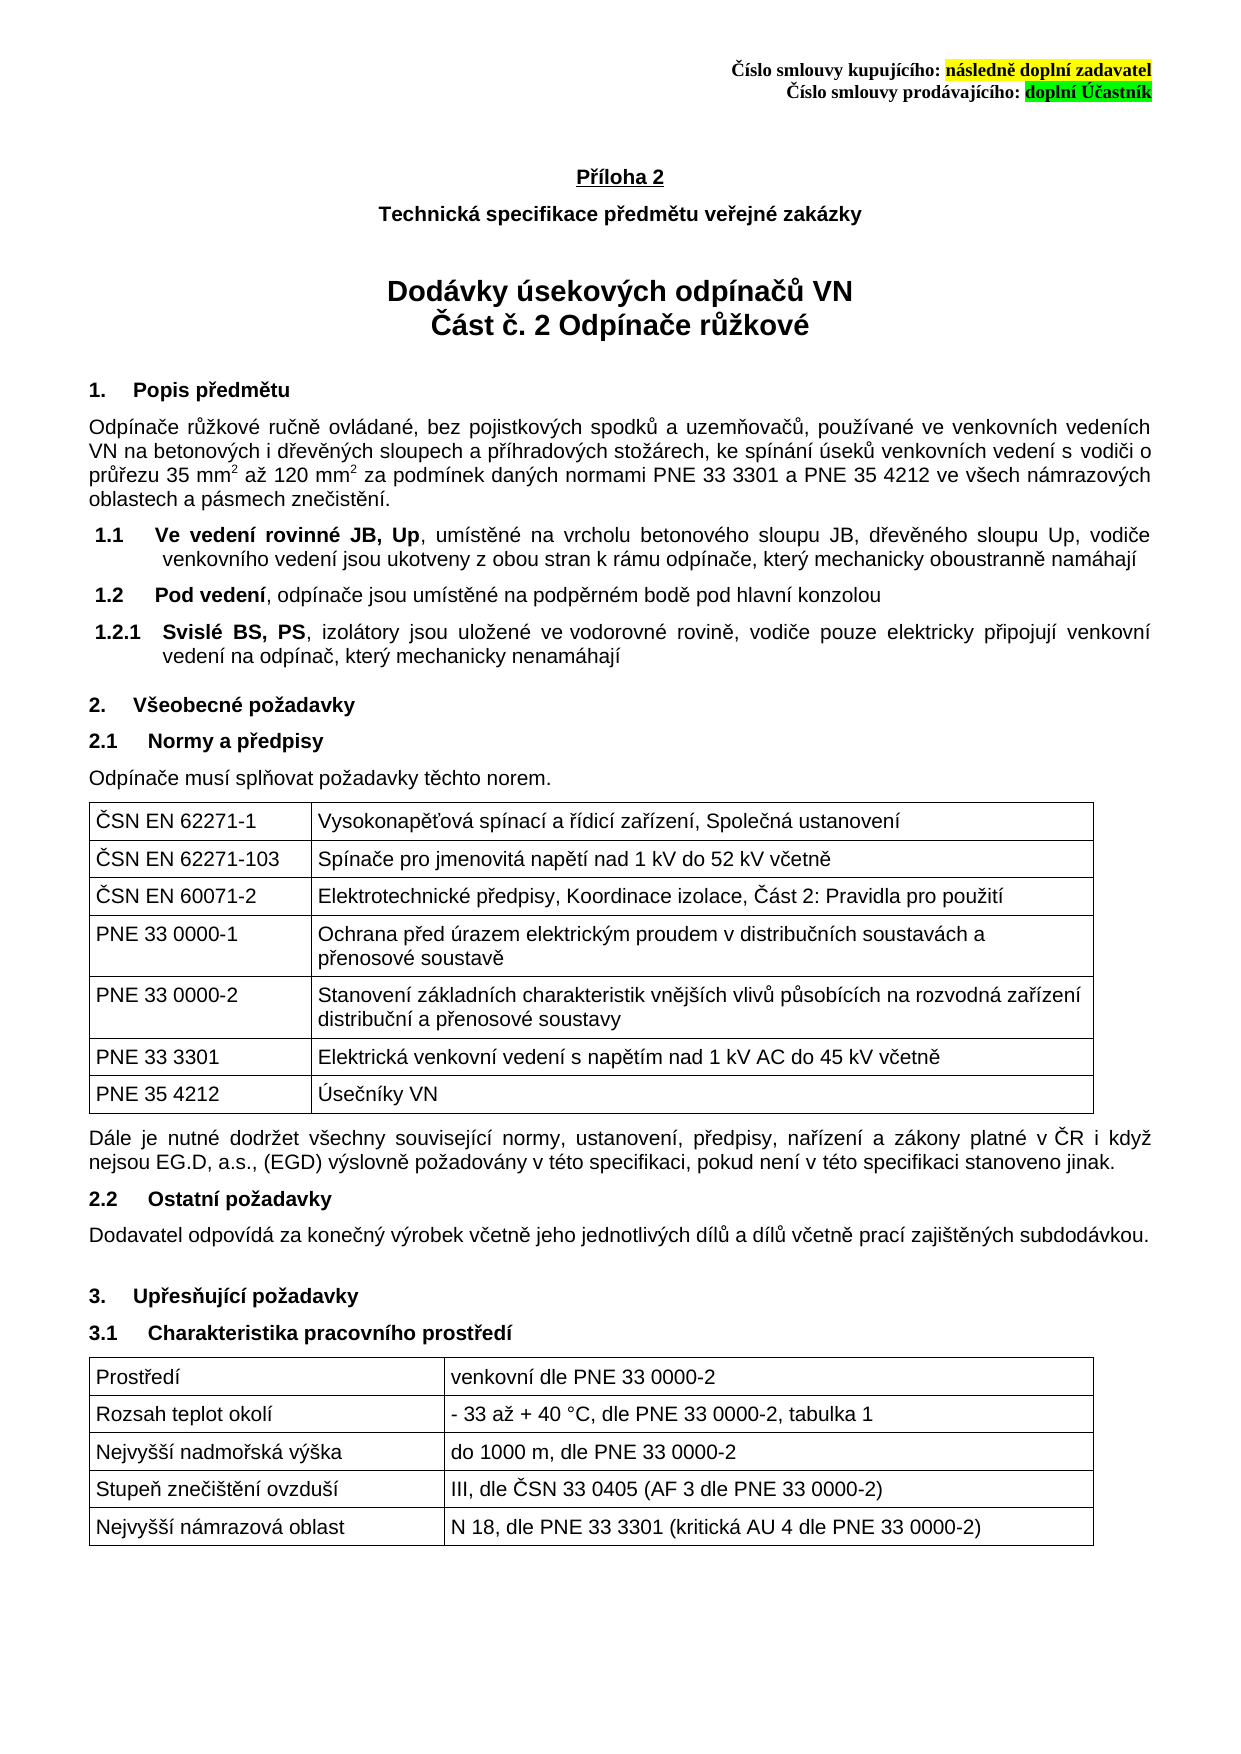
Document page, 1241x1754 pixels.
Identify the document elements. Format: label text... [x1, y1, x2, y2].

table_cell Ochrana před úrazem elektrickým proudem v distribučních soustavách a přenosové soustavě [312, 916, 1093, 976]
table_cell Úsečníky VN [312, 1076, 1093, 1112]
table_cell PNE 33 0000-1 [90, 916, 311, 976]
table_cell Elektrotechnické předpisy, Koordinace izolace, Část 2: Pravidla pro použití [312, 878, 1093, 914]
table_cell Stupeň znečištění ovzduší [90, 1471, 444, 1507]
table_header Prostředí [90, 1358, 444, 1395]
list Všeobecné požadavky [89, 693, 1152, 717]
table_cell Rozsah teplot okolí [90, 1396, 444, 1432]
text Technická specifikace předmětu veřejné zakázky [89, 202, 1152, 226]
table_cell Nejvyšší námrazová oblast [90, 1508, 444, 1545]
table_cell ČSN EN 60071-2 [90, 878, 311, 914]
table_cell do 1000 m, dle PNE 33 0000-2 [445, 1433, 1093, 1470]
text Dodavatel odpovídá za konečný výrobek včetně jeho jednotlivých dílů a dílů včetně prací zajištěných subdodávkou. [89, 1223, 1152, 1247]
table_cell Spínače pro jmenovitá napětí nad 1 kV do 52 kV včetně [312, 841, 1093, 877]
table_cell PNE 33 3301 [90, 1039, 311, 1075]
table_cell Elektrická venkovní vedení s napětím nad 1 kV AC do 45 kV včetně [312, 1039, 1093, 1075]
list Charakteristika pracovního prostředí [89, 1321, 1152, 1345]
table_cell ČSN EN 62271-103 [90, 841, 311, 877]
table_cell PNE 33 0000-2 [90, 977, 311, 1037]
list Ostatní požadavky [89, 1186, 1152, 1210]
text Dále je nutné dodržet všechny související normy, ustanovení, předpisy, nařízení a zákony platné v ČR i když nejsou EG.D, a.s., (EGD) výslovně požadovány v této specifikaci, pokud není v této specifikaci stanoveno jinak. [89, 1126, 1152, 1174]
text Odpínače růžkové ručně ovládané, bez pojistkových spodků a uzemňovačů, používané ve venkovních vedeních VN na betonových i dřevěných sloupech a příhradových stožárech, ke spínání úseků venkovních vedení s vodiči o průřezu 35 mm2 až 120 mm2 za podmínek daných normami PNE 33 3301 a PNE 35 4212 ve všech námrazových oblastech a pásmech znečistění. [89, 414, 1152, 510]
table_header ČSN EN 62271-1 [90, 803, 311, 839]
list Upřesňující požadavky [89, 1284, 1152, 1308]
text Odpínače musí splňovat požadavky těchto norem. [89, 766, 1152, 789]
table_cell - 33 až + 40 °C, dle PNE 33 0000-2, tabulka 1 [445, 1396, 1093, 1432]
table_header venkovní dle PNE 33 0000-2 [445, 1358, 1093, 1395]
table_cell Stanovení základních charakteristik vnějších vlivů působících na rozvodná zařízení distribuční a přenosové soustavy [312, 977, 1093, 1037]
list Ve vedení rovinné JB, Up, umístěné na vrcholu betonového sloupu JB, dřevěného sloupu Up, vodiče venkovního vedení jsou ukotveny z obou stran k rámu odpínače, který mechanicky oboustranně namáhají [94, 523, 1152, 571]
list Svislé BS, PS, izolátory jsou uložené ve vodorovné rovině, vodiče pouze elektricky připojují venkovní vedení na odpínač, který mechanicky nenamáhají [94, 620, 1152, 668]
list Normy a předpisy [89, 729, 1152, 753]
text Část č. 2 Odpínače růžkové [89, 308, 1152, 342]
text Příloha 2 [89, 165, 1152, 189]
text Dodávky úsekových odpínačů VN [89, 274, 1152, 308]
table_cell PNE 35 4212 [90, 1076, 311, 1112]
list Popis předmětu [89, 378, 1152, 402]
table_cell III, dle ČSN 33 0405 (AF 3 dle PNE 33 0000-2) [445, 1471, 1093, 1507]
table_cell N 18, dle PNE 33 3301 (kritická AU 4 dle PNE 33 0000-2) [445, 1508, 1093, 1545]
table_header Vysokonapěťová spínací a řídicí zařízení, Společná ustanovení [312, 803, 1093, 839]
table_cell Nejvyšší nadmořská výška [90, 1433, 444, 1470]
list Pod vedení, odpínače jsou umístěné na podpěrném bodě pod hlavní konzolou [94, 583, 1152, 607]
